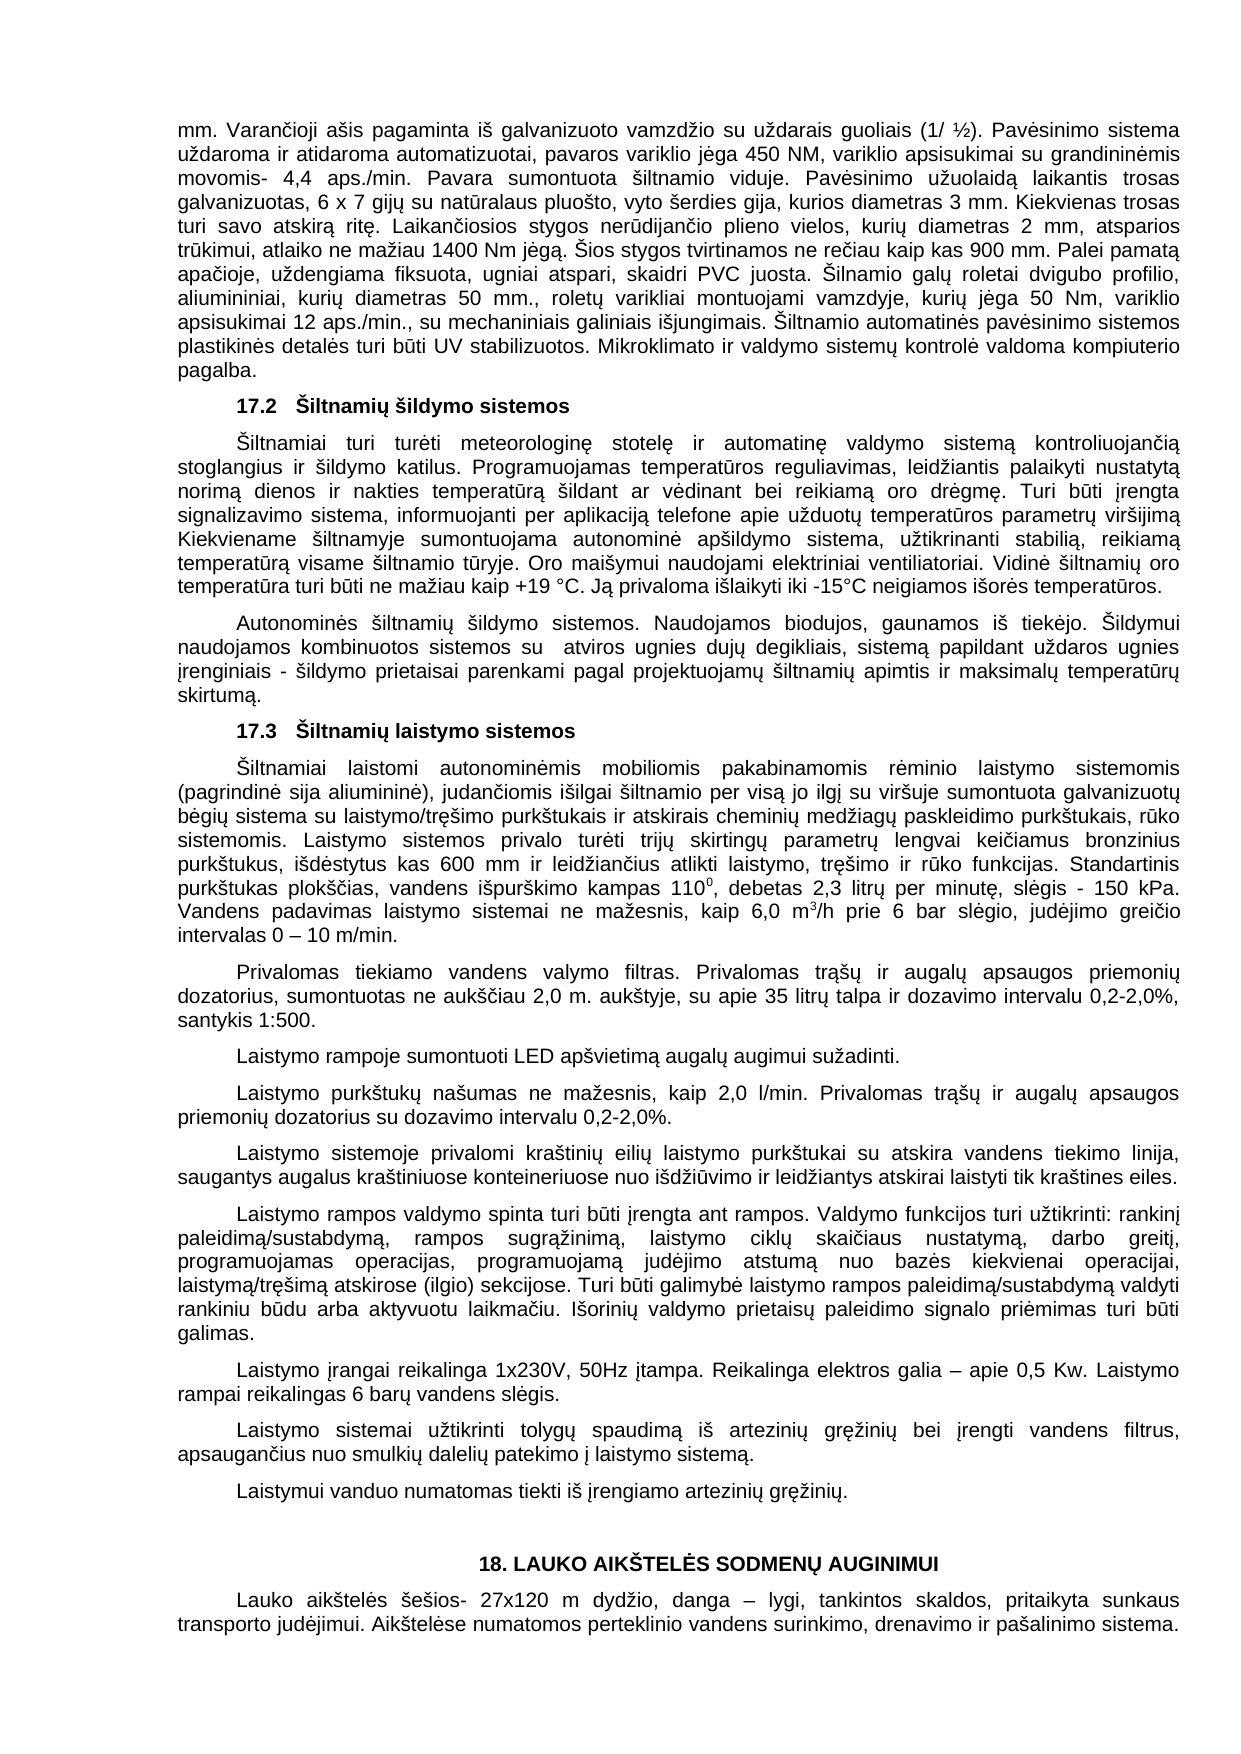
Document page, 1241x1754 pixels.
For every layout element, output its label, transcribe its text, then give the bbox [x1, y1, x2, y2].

text Šiltnamiai turi turėti meteorologinę stotelę ir automatinę valdymo sistemą kontroliuojančią stoglangius ir šildymo katilus. Programuojamas temperatūros reguliavimas, leidžiantis palaikyti nustatytą norimą dienos ir nakties temperatūrą šildant ar vėdinant bei reikiamą oro drėgmę. Turi būti įrengta signalizavimo sistema, informuojanti per aplikaciją telefone apie užduotų temperatūros parametrų viršijimą Kiekviename šiltnamyje sumontuojama autonominė apšildymo sistema, užtikrinanti stabilią, reikiamą temperatūrą visame šiltnamio tūryje. Oro maišymui naudojami elektriniai ventiliatoriai. Vidinė šiltnamių oro temperatūra turi būti ne mažiau kaip +19 °C. Ją privaloma išlaikyti iki -15°C neigiamos išorės temperatūros. [177, 431, 1181, 598]
text Laistymui vanduo numatomas tiekti iš įrengiamo artezinių gręžinių. [177, 1478, 1181, 1502]
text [177, 118, 1181, 382]
text Autonominės šiltnamių šildymo sistemos. Naudojamos biodujos, gaunamos iš tiekėjo. Šildymui naudojamos kombinuotos sistemos su atviros ugnies dujų degikliais, sistemą papildant uždaros ugnies įrenginiais - šildymo prietaisai parenkami pagal projektuojamų šiltnamių apimtis ir maksimalų temperatūrų skirtumą. [177, 611, 1181, 707]
text Privalomas tiekiamo vandens valymo filtras. Privalomas trąšų ir augalų apsaugos priemonių dozatorius, sumontuotas ne aukščiau 2,0 m. aukštyje, su apie 35 litrų talpa ir dozavimo intervalu 0,2-2,0%, santykis 1:500. [177, 960, 1181, 1032]
list Šiltnamių laistymo sistemos [177, 719, 1181, 743]
text 18. Lauko aikštelės sodmenų auginimui [177, 1551, 1181, 1575]
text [177, 1588, 1181, 1636]
text Laistymo rampoje sumontuoti LED apšvietimą augalų augimui sužadinti. [177, 1044, 1181, 1068]
text Laistymo purkštukų našumas ne mažesnis, kaip 2,0 l/min. Privalomas trąšų ir augalų apsaugos priemonių dozatorius su dozavimo intervalu 0,2-2,0%. [177, 1081, 1181, 1128]
text Laistymo įrangai reikalinga 1x230V, 50Hz įtampa. Reikalinga elektros galia – apie 0,5 Kw. Laistymo rampai reikalingas 6 barų vandens slėgis. [177, 1358, 1181, 1406]
list Šiltnamių šildymo sistemos [177, 394, 1181, 418]
text Laistymo sistemoje privalomi kraštinių eilių laistymo purkštukai su atskira vandens tiekimo linija, saugantys augalus kraštiniuose konteineriuose nuo išdžiūvimo ir leidžiantys atskirai laistyti tik kraštines eiles. [177, 1141, 1181, 1189]
text Laistymo sistemai užtikrinti tolygų spaudimą iš artezinių gręžinių bei įrengti vandens filtrus, apsaugančius nuo smulkių dalelių patekimo į laistymo sistemą. [177, 1418, 1181, 1466]
text Laistymo rampos valdymo spinta turi būti įrengta ant rampos. Valdymo funkcijos turi užtikrinti: rankinį paleidimą/sustabdymą, rampos sugrąžinimą, laistymo ciklų skaičiaus nustatymą, darbo greitį, programuojamas operacijas, programuojamą judėjimo atstumą nuo bazės kiekvienai operacijai, laistymą/tręšimą atskirose (ilgio) sekcijose. Turi būti galimybė laistymo rampos paleidimą/sustabdymą valdyti rankiniu būdu arba aktyvuotu laikmačiu. Išorinių valdymo prietaisų paleidimo signalo priėmimas turi būti galimas. [177, 1201, 1181, 1345]
text Šiltnamiai laistomi autonominėmis mobiliomis pakabinamomis rėminio laistymo sistemomis (pagrindinė sija aliumininė), judančiomis išilgai šiltnamio per visą jo ilgį su viršuje sumontuota galvanizuotų bėgių sistema su laistymo/tręšimo purkštukais ir atskirais cheminių medžiagų paskleidimo purkštukais, rūko sistemomis. Laistymo sistemos privalo turėti trijų skirtingų parametrų lengvai keičiamus bronzinius purkštukus, išdėstytus kas 600 mm ir leidžiančius atlikti laistymo, tręšimo ir rūko funkcijas. Standartinis purkštukas plokščias, vandens išpurškimo kampas 1100, debetas 2,3 litrų per minutę, slėgis - 150 kPa. Vandens padavimas laistymo sistemai ne mažesnis, kaip 6,0 m3/h prie 6 bar slėgio, judėjimo greičio intervalas 0 – 10 m/min. [177, 756, 1181, 947]
